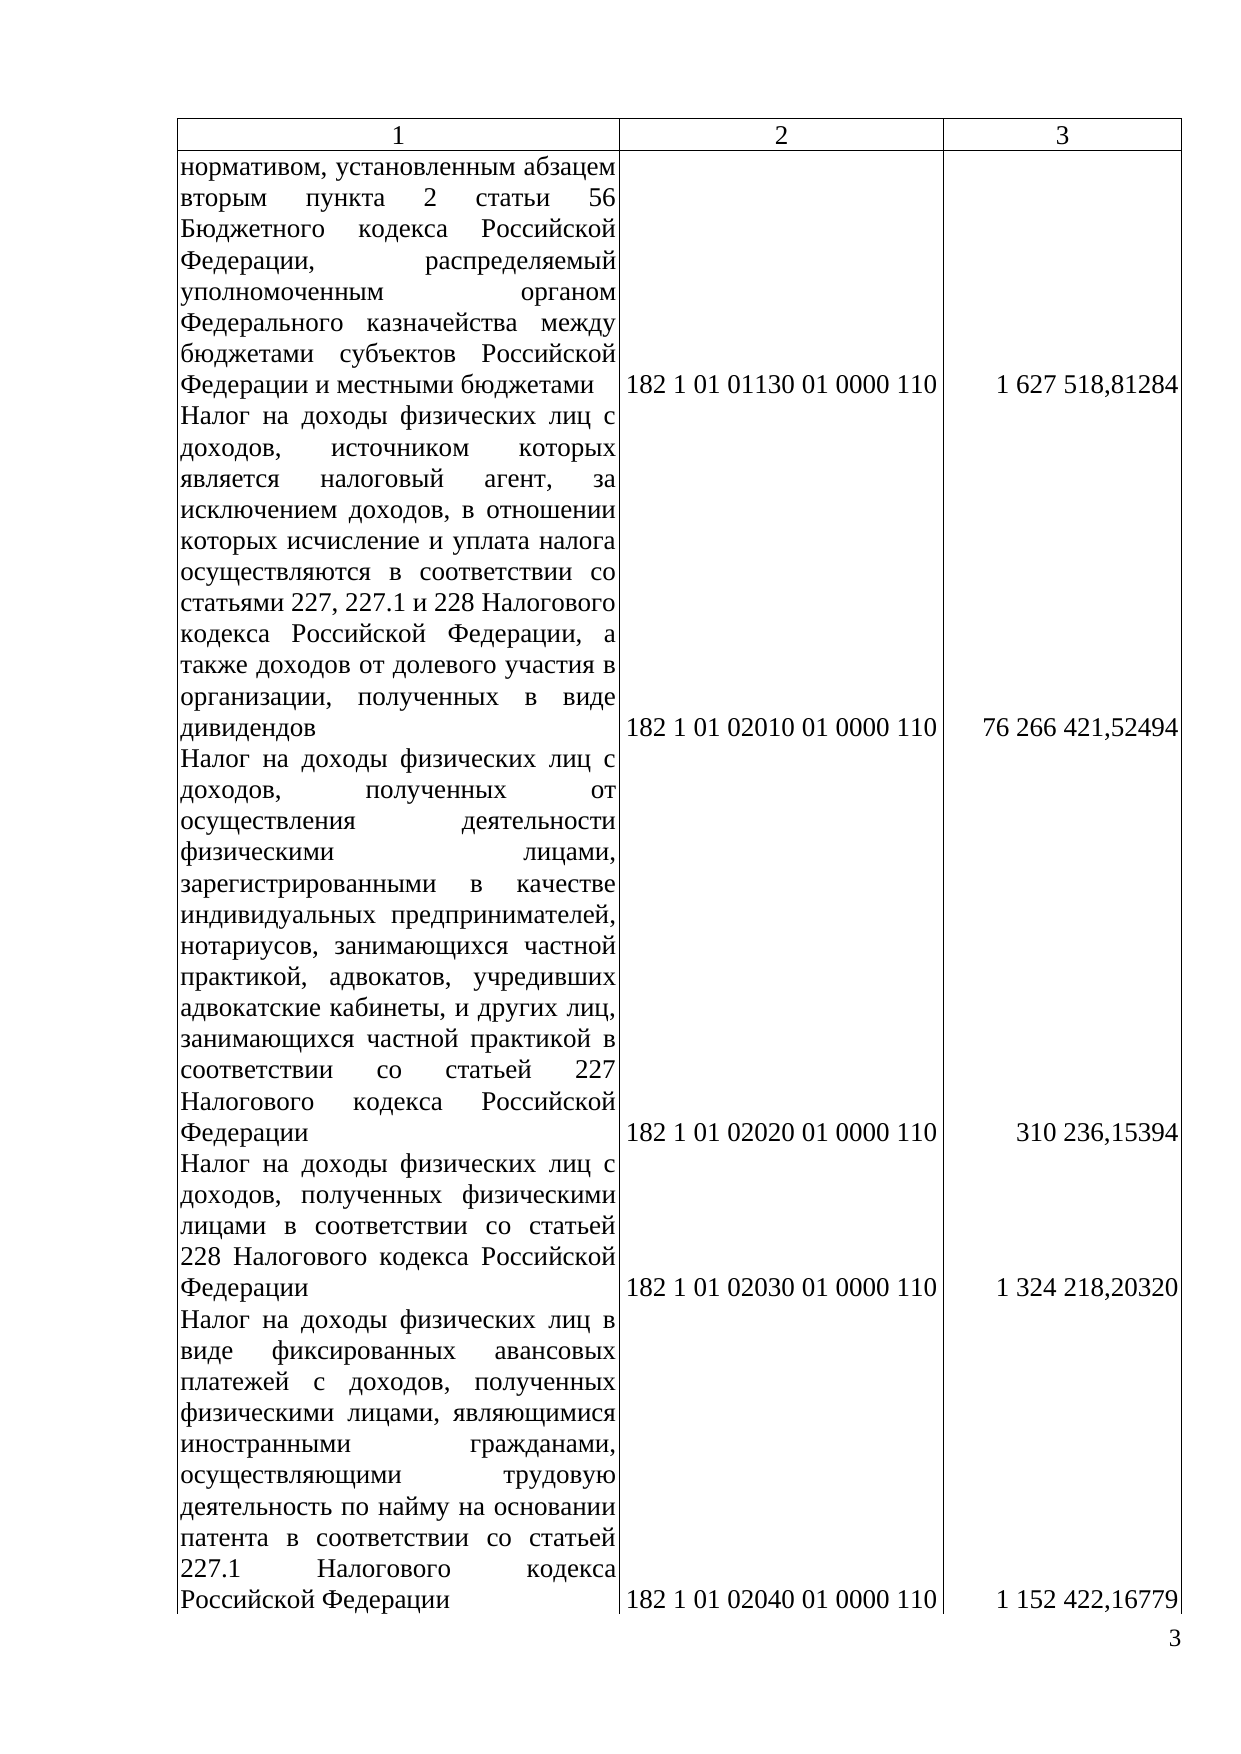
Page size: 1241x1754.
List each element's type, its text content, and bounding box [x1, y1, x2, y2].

table_cell 182 1 01 02040 01 0000 110 [620, 1303, 943, 1614]
table_cell Налог на доходы физических лиц с доходов, полученных физическими лицами в соответствии со статьей 228 Налогового кодекса Российской Федерации [178, 1147, 619, 1303]
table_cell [178, 151, 619, 399]
table_cell 310 236,15394 [944, 742, 1181, 1147]
table_header 2 [620, 119, 943, 150]
table_cell 182 1 01 02020 01 0000 110 [620, 742, 943, 1147]
table_header 1 [178, 119, 619, 150]
table_cell 76 266 421,52494 [944, 400, 1181, 742]
table_cell 1 627 518,81284 [944, 151, 1181, 399]
table_header 3 [944, 119, 1181, 150]
table_cell 182 1 01 02010 01 0000 110 [620, 400, 943, 742]
table_cell 1 324 218,20320 [944, 1147, 1181, 1303]
table_cell 182 1 01 02030 01 0000 110 [620, 1147, 943, 1303]
table_cell 182 1 01 01130 01 0000 110 [620, 151, 943, 399]
table_cell 1 152 422,16779 [944, 1303, 1181, 1614]
table_cell Налог на доходы физических лиц с доходов, источником которых является налоговый агент, за исключением доходов, в отношении которых исчисление и уплата налога осуществляются в соответствии со статьями 227, 227.1 и 228 Налогового кодекса Российской Федерации, а также доходов от долевого участия в организации, полученных в виде дивидендов [178, 400, 619, 742]
table_cell Налог на доходы физических лиц с доходов, полученных от осуществления деятельности физическими лицами, зарегистрированными в качестве индивидуальных предпринимателей, нотариусов, занимающихся частной практикой, адвокатов, учредивших адвокатские кабинеты, и других лиц, занимающихся частной практикой в соответствии со статьей 227 Налогового кодекса Российской Федерации [178, 742, 619, 1147]
table_cell Налог на доходы физических лиц в виде фиксированных авансовых платежей с доходов, полученных физическими лицами, являющимися иностранными гражданами, осуществляющими трудовую деятельность по найму на основании патента в соответствии со статьей 227.1 Налогового кодекса Российской Федерации [178, 1303, 619, 1614]
